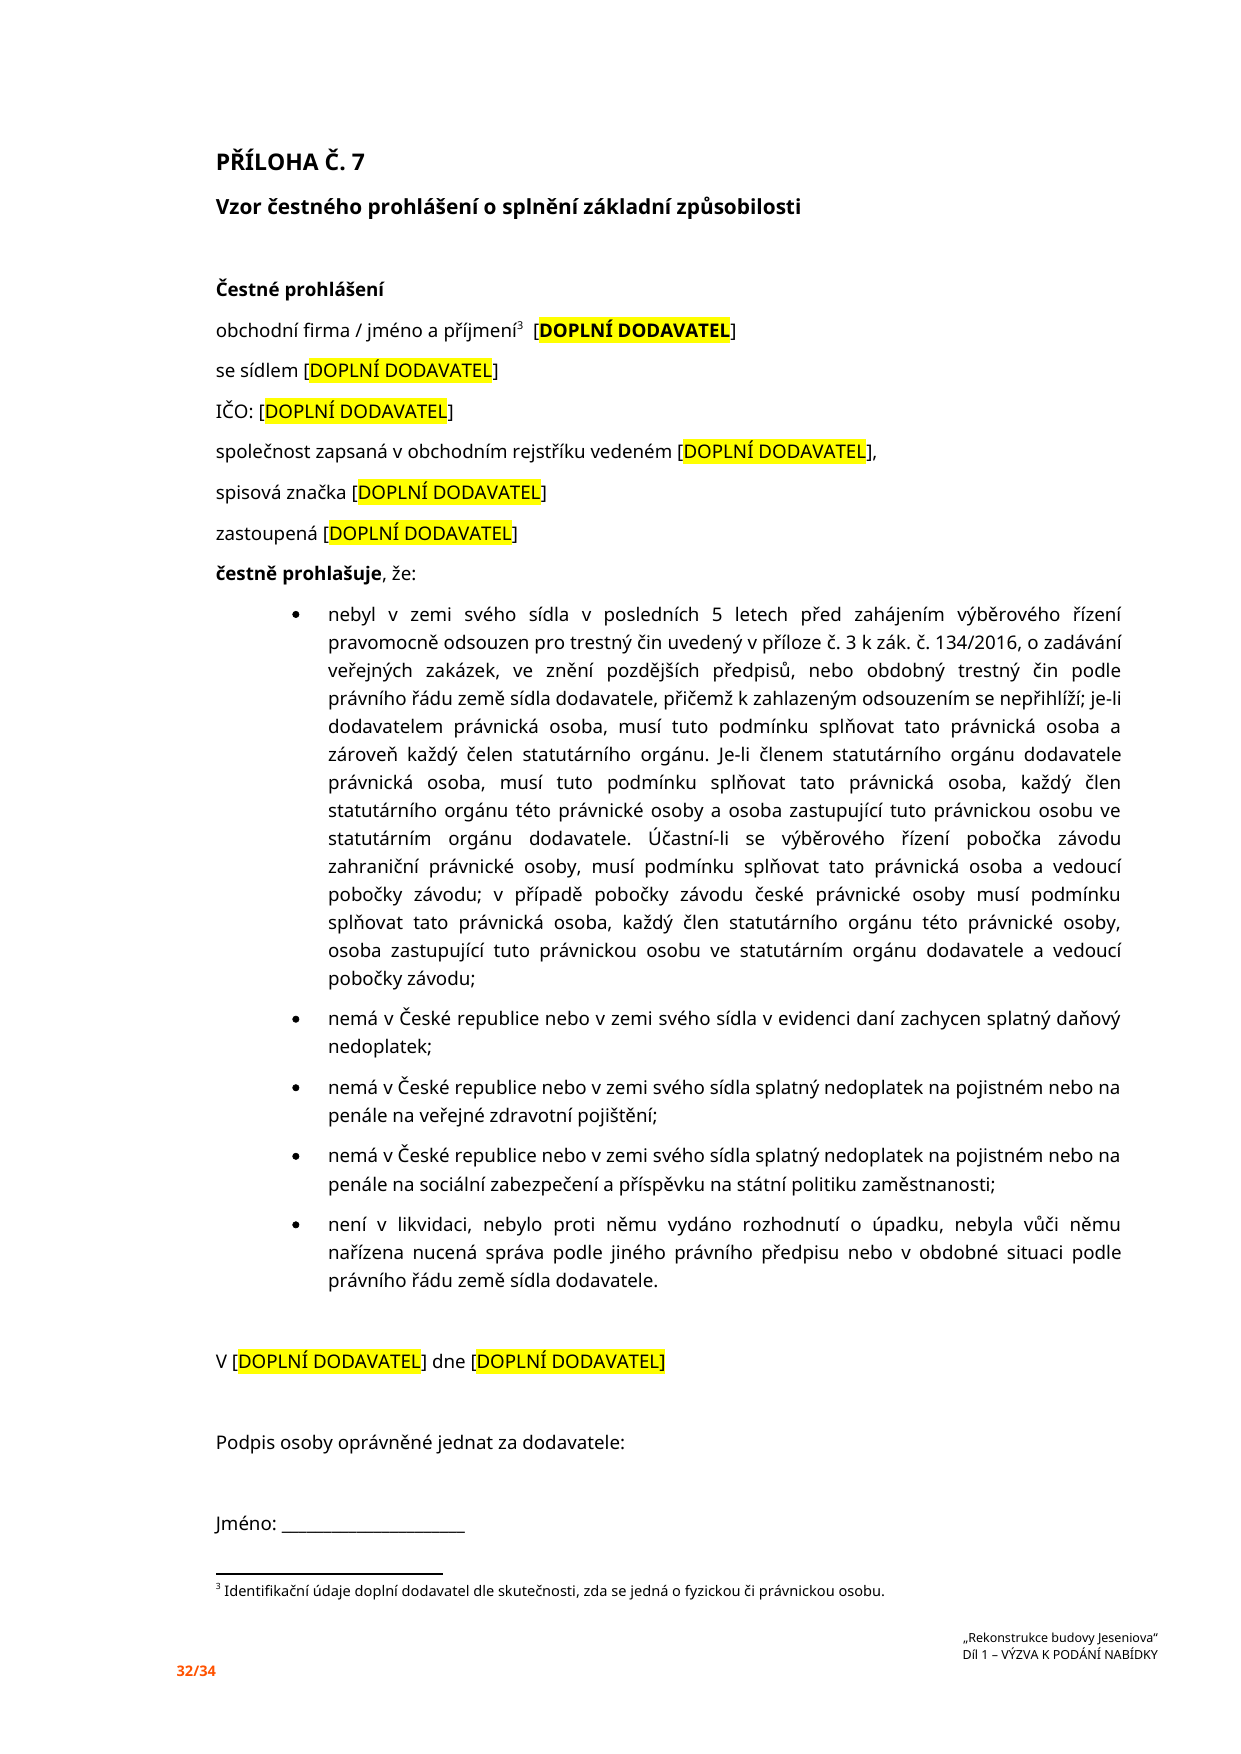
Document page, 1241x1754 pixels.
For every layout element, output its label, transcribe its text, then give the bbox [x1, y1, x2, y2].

text společnost zapsaná v obchodním rejstříku vedeném [DOPLNÍ DODAVATEL], [216, 439, 683, 464]
text není v likvidaci, nebylo proti němu vydáno rozhodnutí o úpadku, nebyla vůči němu nařízena nucená správa podle jiného právního předpisu nebo v obdobné situaci podle právního řádu země sídla dodavatele. [292, 1211, 1122, 1293]
text Čestné prohlášení [216, 277, 1122, 302]
text spisová značka [DOPLNÍ DODAVATEL] [541, 479, 1122, 505]
text Vzor čestného prohlášení o splnění základní způsobilosti [216, 192, 1122, 221]
text se sídlem [DOPLNÍ DODAVATEL] [216, 358, 309, 383]
text obchodní firma / jméno a příjmení [DOPLNÍ DODAVATEL] [730, 317, 1122, 343]
text spisová značka [DOPLNÍ DODAVATEL] [216, 479, 358, 505]
text čestně prohlašuje, že: [216, 560, 1122, 586]
text nebyl v zemi svého sídla v posledních 5 letech před zahájením výběrového řízení pravomocně odsouzen pro trestný čin uvedený v příloze č. 3 k zák. č. 134/2016, o zadávání veřejných zakázek, ve znění pozdějších předpisů, nebo obdobný trestný čin podle právního řádu země sídla dodavatele, přičemž k zahlazeným odsouzením se nepřihlíží; je-li dodavatelem právnická osoba, musí tuto podmínku splňovat tato právnická osoba a zároveň každý čelen statutárního orgánu. Je-li členem statutárního orgánu dodavatele právnická osoba, musí tuto podmínku splňovat tato právnická osoba, každý člen statutárního orgánu této právnické osoby a osoba zastupující tuto právnickou osobu ve statutárním orgánu dodavatele. Účastní-li se výběrového řízení pobočka závodu zahraniční právnické osoby, musí podmínku splňovat tato právnická osoba a vedoucí pobočky závodu; v případě pobočky závodu české právnické osoby musí podmínku splňovat tato právnická osoba, každý člen statutárního orgánu této právnické osoby, osoba zastupující tuto právnickou osobu ve statutárním orgánu dodavatele a vedoucí pobočky závodu; [292, 601, 1122, 991]
text nemá v České republice nebo v zemi svého sídla splatný nedoplatek na pojistném nebo na penále na sociální zabezpečení a příspěvku na státní politiku zaměstnanosti; [292, 1143, 1122, 1196]
text nemá v České republice nebo v zemi svého sídla v evidenci daní zachycen splatný daňový nedoplatek; [292, 1006, 1122, 1059]
text zastoupená [DOPLNÍ DODAVATEL] [512, 520, 1122, 545]
text Jméno: ______________________ [216, 1511, 1122, 1536]
text nemá v České republice nebo v zemi svého sídla splatný nedoplatek na pojistném nebo na penále na veřejné zdravotní pojištění; [292, 1074, 1122, 1128]
text IČO: [DOPLNÍ DODAVATEL] [447, 398, 1122, 424]
text zastoupená [DOPLNÍ DODAVATEL] [216, 520, 329, 545]
text společnost zapsaná v obchodním rejstříku vedeném [DOPLNÍ DODAVATEL], [866, 439, 1122, 464]
text Příloha č. 7 [216, 146, 1122, 177]
text obchodní firma / jméno a příjmení [DOPLNÍ DODAVATEL] [216, 317, 539, 343]
text se sídlem [DOPLNÍ DODAVATEL] [492, 358, 1122, 383]
text V [DOPLNÍ DODAVATEL] dne [DOPLNÍ DODAVATEL] [216, 1348, 1122, 1374]
text Podpis osoby oprávněné jednat za dodavatele: [216, 1429, 1122, 1455]
